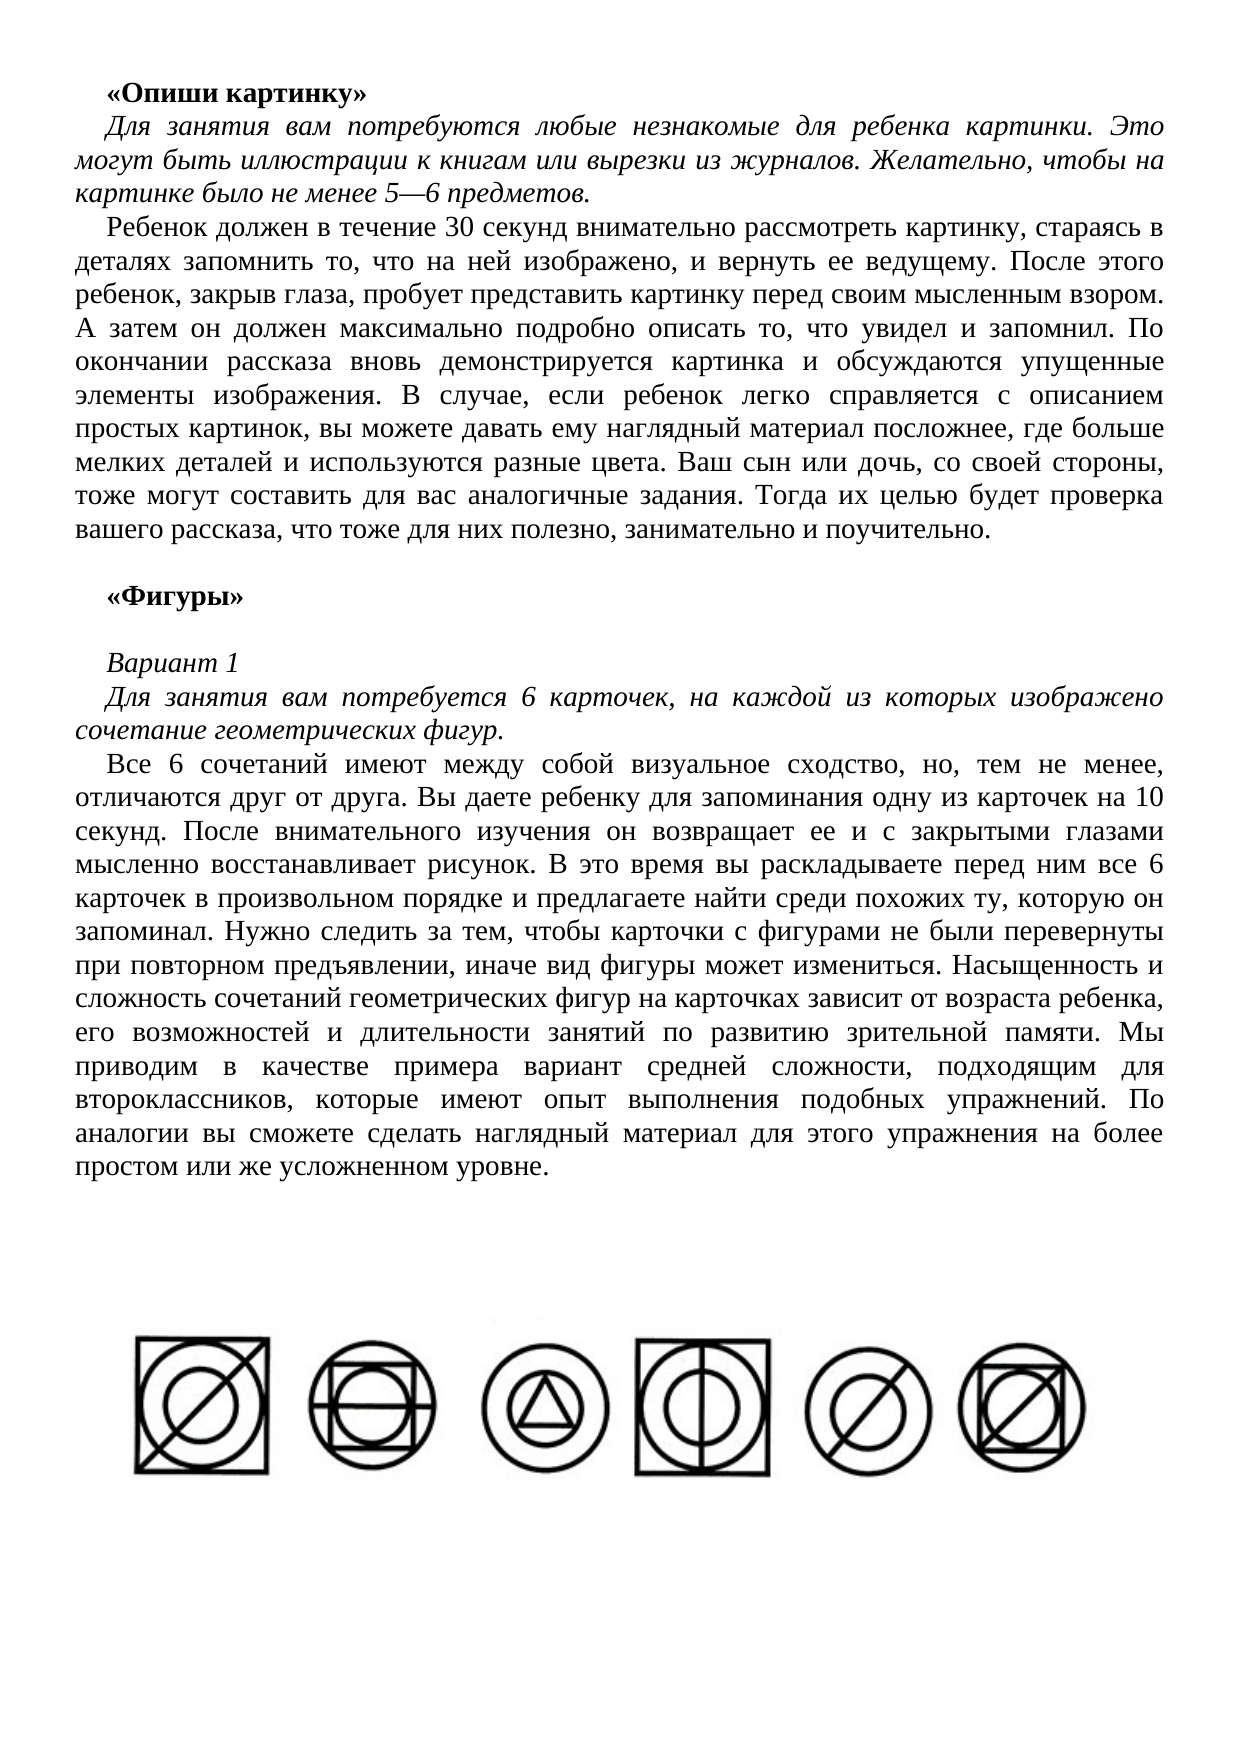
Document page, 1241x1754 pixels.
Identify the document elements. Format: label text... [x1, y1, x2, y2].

text Для занятия вам потребуются любые незнакомые для ребенка картинки. Это могут быть иллюстрации к книгам или вырезки из журналов. Желательно, чтобы на картинке было не менее 5—6 предметов. [75, 108, 1165, 209]
text Для занятия вам потребуется 6 карточек, на каждой из которых изображено сочетание геометрических фигур. [75, 679, 1165, 746]
text Вариант 1 [75, 645, 1165, 679]
picture [106, 1316, 1107, 1506]
text «Опиши картинку» [75, 75, 1165, 108]
text Все 6 сочетаний имеют между собой визуальное сходство, но, тем не менее, отличаются друг от друга. Вы даете ребенку для запоминания одну из карточек на 10 секунд. После внимательного изучения он возвращает ее и с закрытыми глазами мысленно восстанавливает рисунок. В это время вы раскладываете перед ним все 6 карточек в произвольном порядке и предлагаете найти среди похожих ту, которую он запоминал. Нужно следить за тем, чтобы карточки с фигурами не были перевернуты при повторном предъявлении, иначе вид фигуры может измениться. Насыщенность и сложность сочетаний геометрических фигур на карточках зависит от возраста ребенка, его возможностей и длительности занятий по развитию зрительной памяти. Мы приводим в качестве примера вариант средней сложности, подходящим для второклассников, которые имеют опыт выполнения подобных упражнений. По аналогии вы сможете сделать наглядный материал для этого упражнения на более простом или же усложненном уровне. [75, 746, 1165, 1182]
text Ребенок должен в течение 30 секунд внимательно рассмотреть картинку, стараясь в деталях запомнить то, что на ней изображено, и вернуть ее ведущему. После этого ребенок, закрыв глаза, пробует представить картинку перед своим мысленным взором. А затем он должен максимально подробно описать то, что увидел и запомнил. По окончании рассказа вновь демонстрируется картинка и обсуждаются упущенные элементы изображения. В случае, если ребенок легко справляется с описанием простых картинок, вы можете давать ему наглядный материал посложнее, где больше мелких деталей и используются разные цвета. Ваш сын или дочь, со своей стороны, тоже могут составить для вас аналогичные задания. Тогда их целью будет проверка вашего рассказа, что тоже для них полезно, занимательно и поучительно. [75, 209, 1165, 544]
text «Фигуры» [75, 578, 1165, 612]
